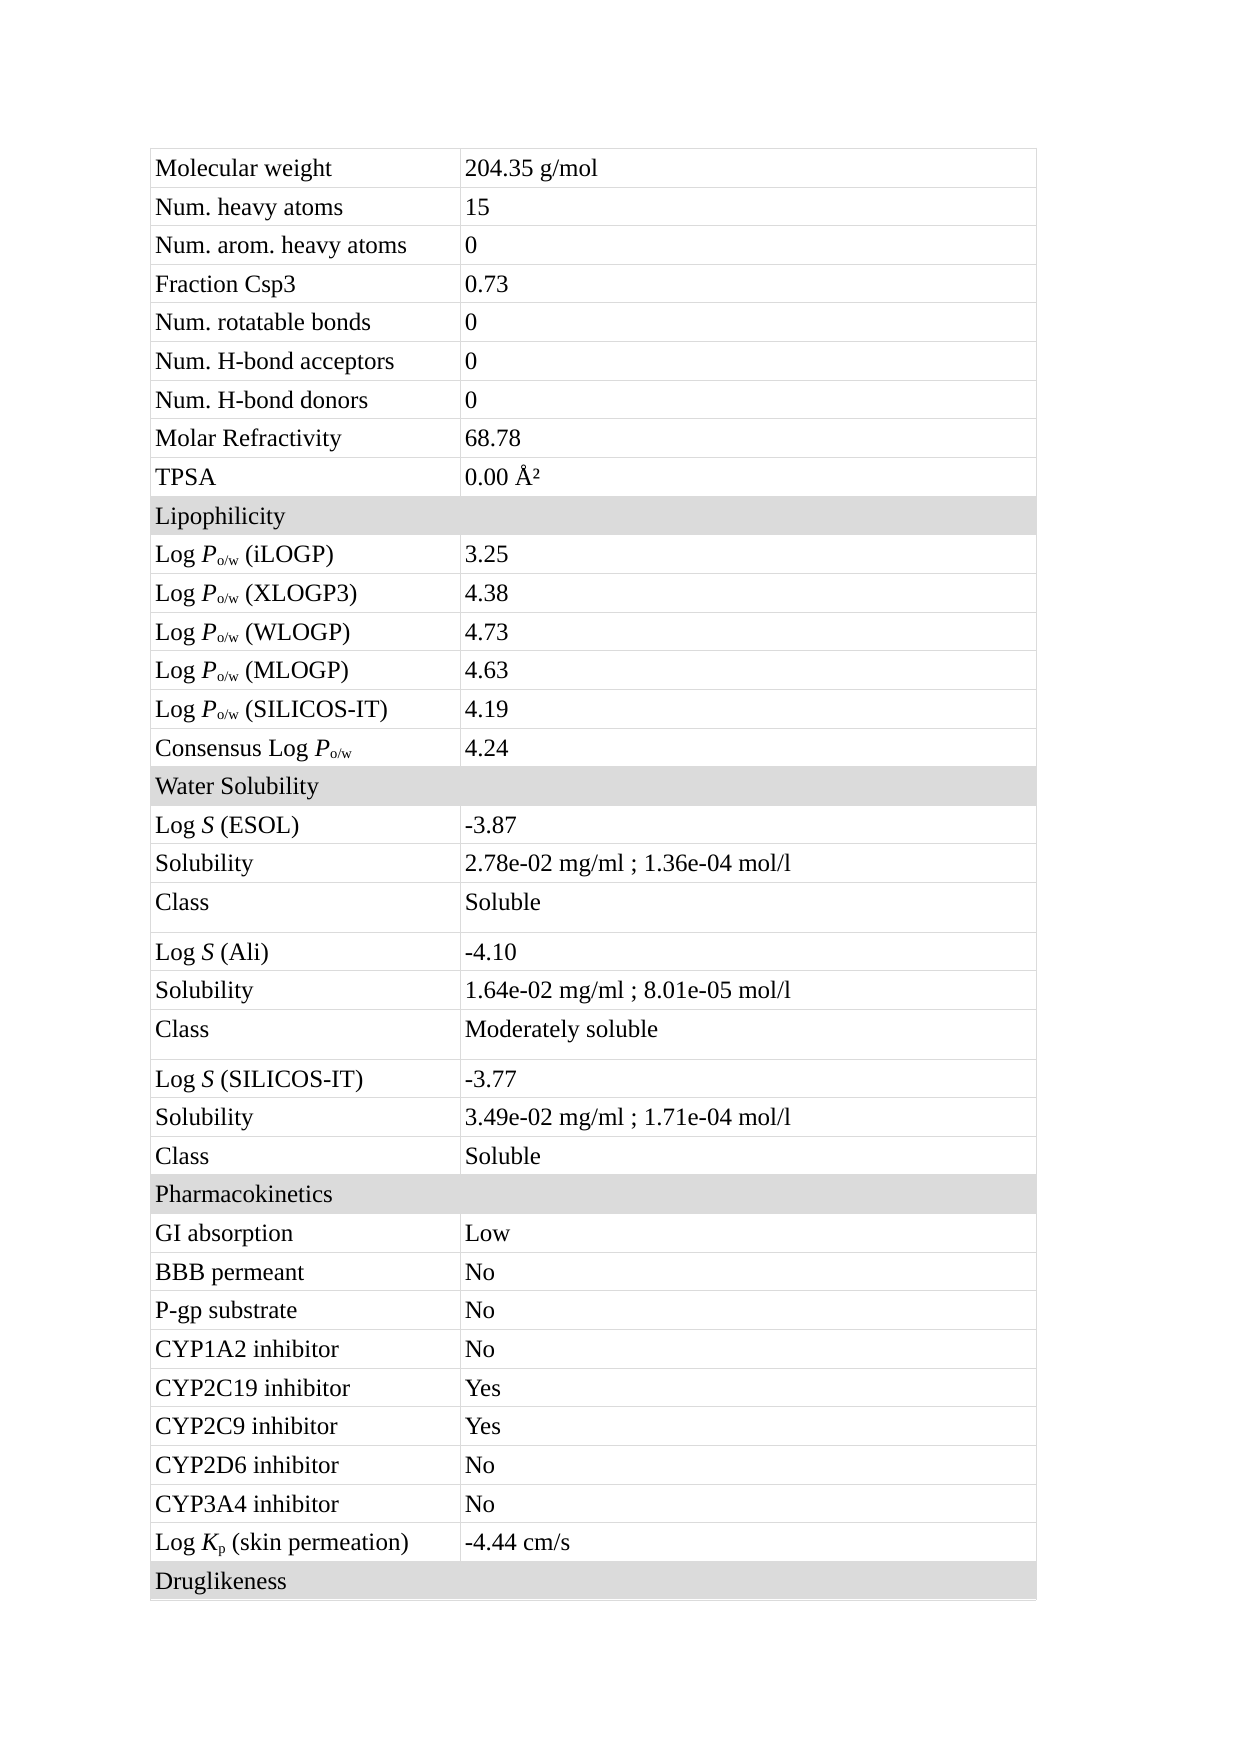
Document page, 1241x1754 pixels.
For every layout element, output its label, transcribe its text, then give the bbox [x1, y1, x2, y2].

table_cell Num. arom. heavy atoms [151, 226, 460, 264]
table_cell Soluble [461, 1137, 1036, 1174]
table_cell Solubility [151, 1098, 460, 1136]
table_cell Yes [461, 1407, 1036, 1445]
table_cell 4.24 [461, 729, 1036, 766]
table_cell Log Po/w (WLOGP) [151, 613, 460, 650]
table_cell CYP3A4 inhibitor [151, 1485, 460, 1522]
table_cell Num. H-bond donors [151, 381, 460, 418]
table_cell -3.87 [461, 806, 1036, 843]
table_cell 3.25 [461, 535, 1036, 573]
table_cell 0 [461, 381, 1036, 418]
table_cell Num. heavy atoms [151, 188, 460, 225]
table_cell 4.63 [461, 651, 1036, 689]
table_cell Log Po/w (XLOGP3) [151, 574, 460, 611]
table_cell -4.10 [461, 933, 1036, 970]
table_cell Solubility [151, 971, 460, 1009]
table_cell Pharmacokinetics [151, 1175, 1036, 1213]
table_cell TPSA [151, 458, 460, 496]
table_cell 0 [461, 303, 1036, 341]
table_cell GI absorption [151, 1214, 460, 1252]
table_cell Molar Refractivity [151, 419, 460, 457]
table_cell CYP1A2 inhibitor [151, 1330, 460, 1368]
table_cell Log Po/w (SILICOS-IT) [151, 690, 460, 727]
table_cell No [461, 1291, 1036, 1329]
table_cell No [461, 1446, 1036, 1483]
table_cell Molecular weight [151, 149, 460, 186]
table_cell 0.00 Å² [461, 458, 1036, 496]
table_cell No [461, 1330, 1036, 1368]
table_cell 2.78e-02 mg/ml ; 1.36e-04 mol/l [461, 844, 1036, 882]
table_cell Soluble [461, 883, 1036, 932]
table_cell CYP2C9 inhibitor [151, 1407, 460, 1445]
table_cell 0.73 [461, 265, 1036, 302]
table_cell Log Po/w (MLOGP) [151, 651, 460, 689]
table_cell 4.38 [461, 574, 1036, 611]
table_cell 15 [461, 188, 1036, 225]
table_cell 4.19 [461, 690, 1036, 727]
table_cell 1.64e-02 mg/ml ; 8.01e-05 mol/l [461, 971, 1036, 1009]
table_cell Druglikeness [151, 1562, 1036, 1599]
table_cell 204.35 g/mol [461, 149, 1036, 186]
table_cell Log Po/w (iLOGP) [151, 535, 460, 573]
table_cell -3.77 [461, 1060, 1036, 1097]
table_cell Log Kp (skin permeation) [151, 1523, 460, 1561]
table_cell Low [461, 1214, 1036, 1252]
table_cell -4.44 cm/s [461, 1523, 1036, 1561]
table_cell Lipophilicity [151, 497, 1036, 534]
table_cell Log S (Ali) [151, 933, 460, 970]
table_cell Fraction Csp3 [151, 265, 460, 302]
table_cell Water Solubility [151, 767, 1036, 805]
table_cell 4.73 [461, 613, 1036, 650]
table_cell 0 [461, 342, 1036, 379]
table_cell No [461, 1485, 1036, 1522]
table_cell BBB permeant [151, 1253, 460, 1290]
table_cell 3.49e-02 mg/ml ; 1.71e-04 mol/l [461, 1098, 1036, 1136]
table_cell CYP2D6 inhibitor [151, 1446, 460, 1483]
table_cell Class [151, 883, 460, 932]
table_cell Num. H-bond acceptors [151, 342, 460, 379]
table_cell CYP2C19 inhibitor [151, 1369, 460, 1406]
table_cell Log S (ESOL) [151, 806, 460, 843]
table_cell Num. rotatable bonds [151, 303, 460, 341]
table_cell P-gp substrate [151, 1291, 460, 1329]
table_cell Solubility [151, 844, 460, 882]
table_cell Class [151, 1137, 460, 1174]
table_cell Moderately soluble [461, 1010, 1036, 1058]
table_cell Consensus Log Po/w [151, 729, 460, 766]
table_cell 68.78 [461, 419, 1036, 457]
table_cell No [461, 1253, 1036, 1290]
table_cell Class [151, 1010, 460, 1058]
table_cell Yes [461, 1369, 1036, 1406]
table_cell Log S (SILICOS-IT) [151, 1060, 460, 1097]
table_cell 0 [461, 226, 1036, 264]
